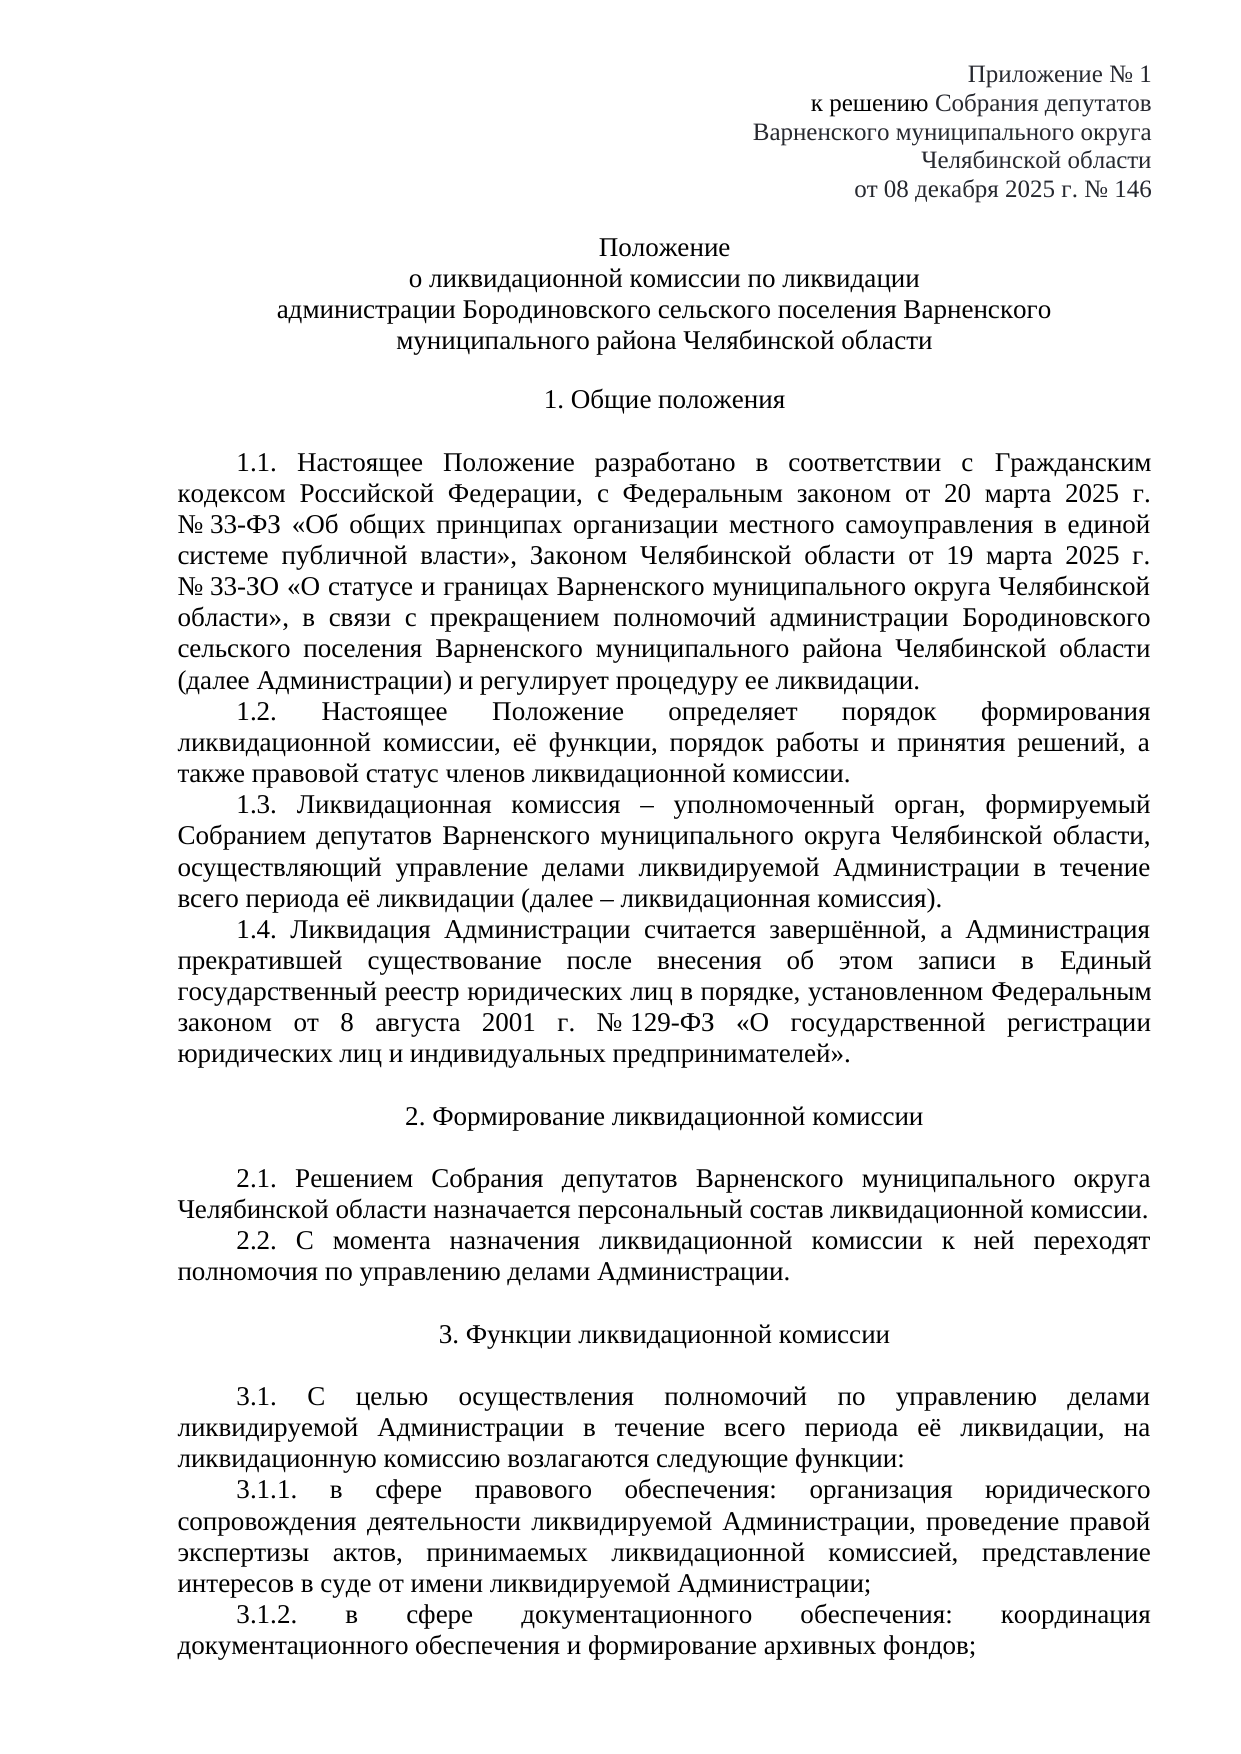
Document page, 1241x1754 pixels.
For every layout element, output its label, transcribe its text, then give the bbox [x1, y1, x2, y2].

text Приложение № 1 к решению Собрания депутатов Варненского муниципального округа [177, 59, 1152, 145]
text 1.1. Настоящее Положение разработано в соответствии с Гражданским кодексом Российской Федерации, с Федеральным законом от 20 марта 2025 г. № 33-ФЗ «Об общих принципах организации местного самоуправления в единой системе публичной власти», Законом Челябинской области от 19 марта 2025 г. № 33-ЗО «О статусе и границах Варненского муниципального округа Челябинской области», в связи с прекращением полномочий администрации Бородиновского сельского поселения Варненского муниципального района Челябинской области (далее Администрации) и регулирует процедуру ее ликвидации. [177, 446, 1152, 695]
text 1.2. Настоящее Положение определяет порядок формирования ликвидационной комиссии, её функции, порядок работы и принятия решений, а также правовой статус членов ликвидационной комиссии. [177, 695, 1152, 788]
text 1. Общие положения [177, 383, 1152, 414]
text 2.2. С момента назначения ликвидационной комиссии к ней переходят полномочия по управлению делами Администрации. [177, 1224, 1152, 1287]
text Челябинской области от 08 декабря 2025 г. № 146 [177, 145, 1152, 203]
text 3.1. С целью осуществления полномочий по управлению делами ликвидируемой Администрации в течение всего периода её ликвидации, на ликвидационную комиссию возлагаются следующие функции: [177, 1380, 1152, 1473]
text 3. Функции ликвидационной комиссии [177, 1318, 1152, 1349]
text 1.4. Ликвидация Администрации считается завершённой, а Администрация прекратившей существование после внесения об этом записи в Единый государственный реестр юридических лиц в порядке, установленном Федеральным законом от 8 августа 2001 г. № 129-ФЗ «О государственной регистрации юридических лиц и индивидуальных предпринимателей». [177, 913, 1152, 1069]
text 3.1.2. в сфере документационного обеспечения: координация документационного обеспечения и формирование архивных фондов; [177, 1598, 1152, 1660]
text 2. Формирование ликвидационной комиссии [177, 1100, 1152, 1131]
text администрации Бородиновского сельского поселения Варненского муниципального района Челябинской области [177, 293, 1152, 355]
text 1.3. Ликвидационная комиссия – уполномоченный орган, формируемый Собранием депутатов Варненского муниципального округа Челябинской области, осуществляющий управление делами ликвидируемой Администрации в течение всего периода её ликвидации (далее – ликвидационная комиссия). [177, 788, 1152, 913]
text 3.1.1. в сфере правового обеспечения: организация юридического сопровождения деятельности ликвидируемой Администрации, проведение правой экспертизы актов, принимаемых ликвидационной комиссией, представление интересов в суде от имени ликвидируемой Администрации; [177, 1473, 1152, 1598]
text 2.1. Решением Собрания депутатов Варненского муниципального округа Челябинской области назначается персональный состав ликвидационной комиссии. [177, 1162, 1152, 1224]
text Положение о ликвидационной комиссии по ликвидации [177, 231, 1152, 293]
